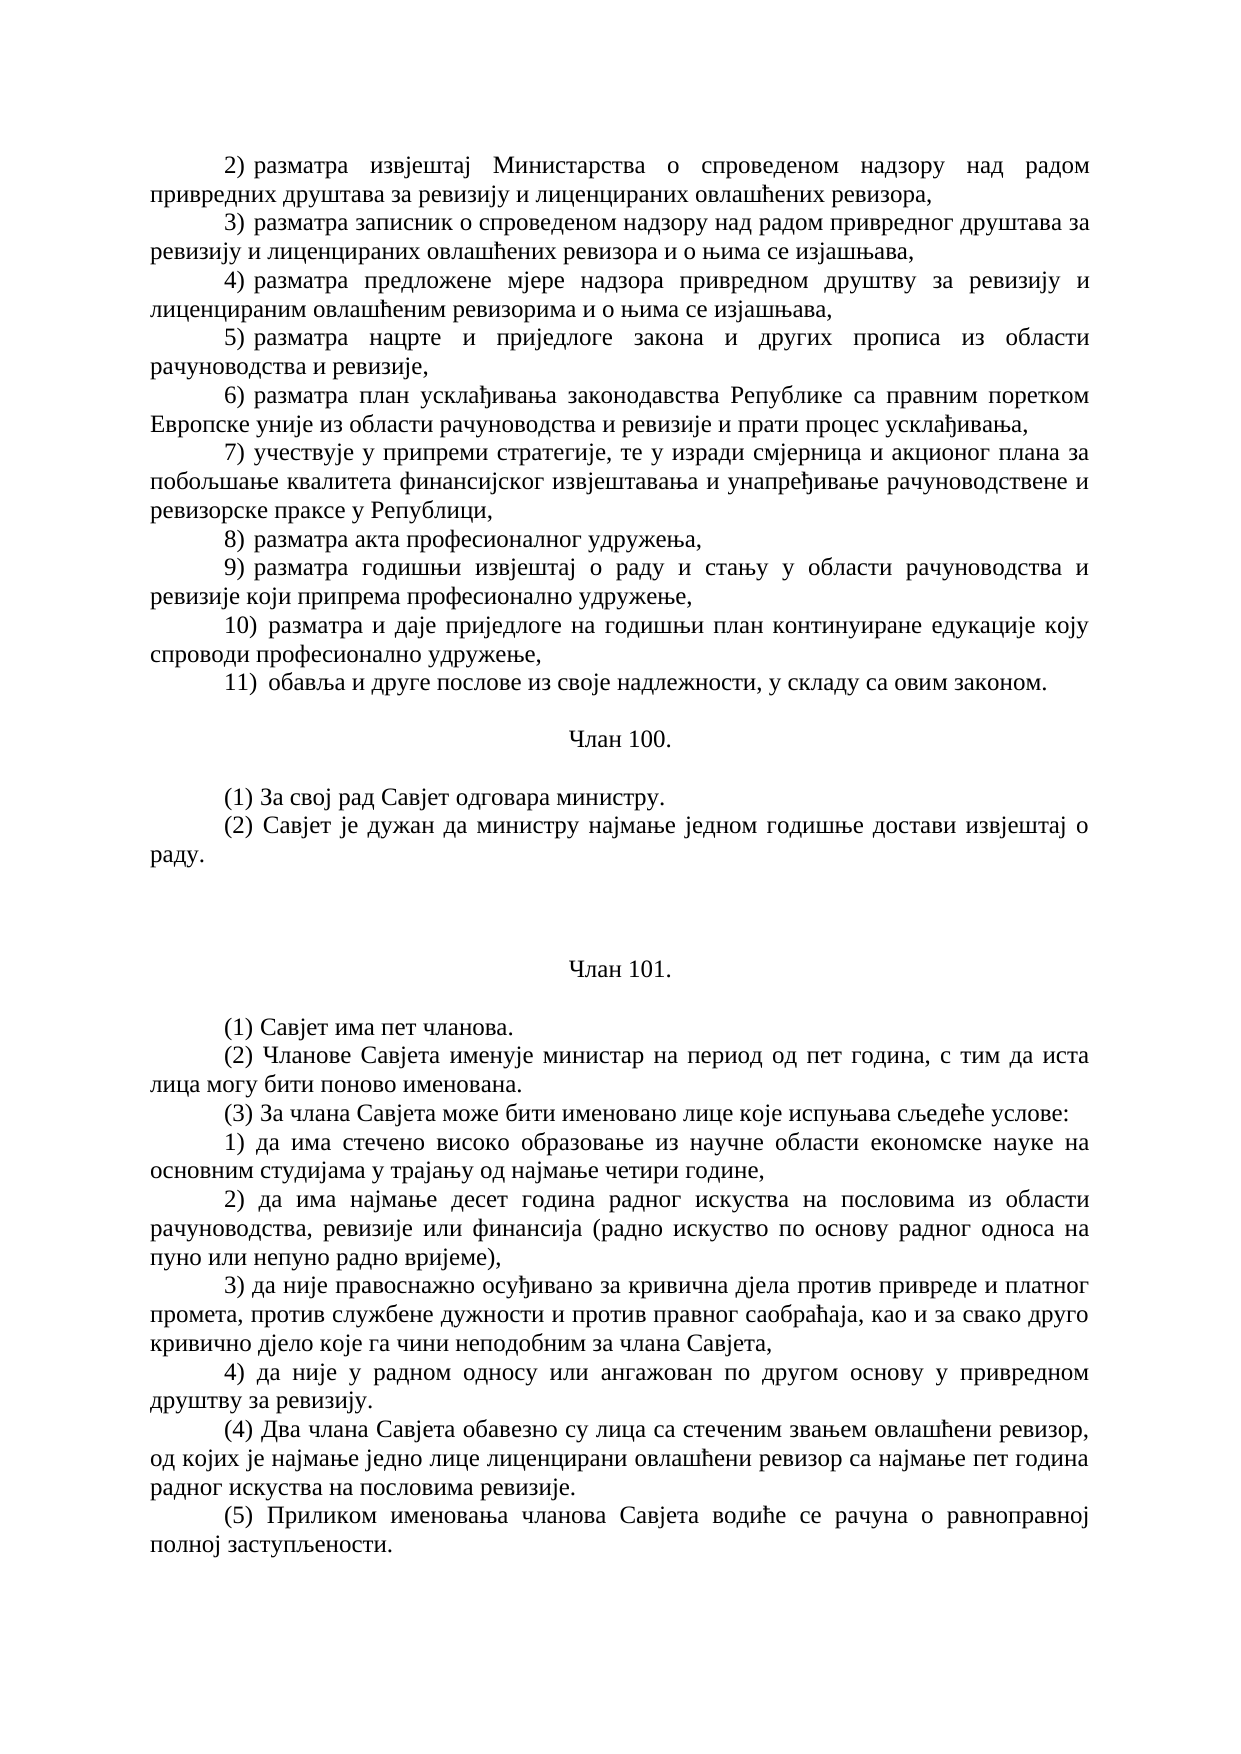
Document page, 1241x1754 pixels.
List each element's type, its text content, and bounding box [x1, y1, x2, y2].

text Члан 100. [150, 724, 1090, 753]
list разматра извјештај Министарства о спроведеном надзору над радом привредних друштава за ревизију и лиценцираних овлашћених ревизора, [150, 150, 1090, 207]
list Два члана Савјета обавезно су лица са стеченим звањем овлашћени ревизор, од којих је најмање једно лице лиценцирани овлашћени ревизор са најмање пет година радног искуства на пословима ревизије. [150, 1414, 1090, 1501]
list Приликом именовања чланова Савјета водиће се рачуна о равноправној полној заступљености. [150, 1501, 1090, 1558]
text 2) да има најмање десет година радног искуства на пословима из области рачуноводства, ревизије или финансија (радно искуство по основу радног односа на пуно или непуно радно вријеме), [150, 1184, 1090, 1271]
list За члана Савјета може бити именовано лице које испуњава сљедеће услове: [150, 1098, 1090, 1127]
list разматра предложене мјере надзора привредном друштву за ревизију и лиценцираним овлашћеним ревизорима и о њима се изјашњава, [150, 265, 1090, 322]
list разматра и даје приједлоге на годишњи план континуиране едукације коју спроводи професионално удружење, [150, 610, 1090, 667]
list разматра нацрте и приједлоге закона и других прописа из области рачуноводства и ревизије, [150, 322, 1090, 380]
text 4) да није у радном односу или ангажован по другом основу у привредном друштву за ревизију. [150, 1357, 1090, 1414]
text Члан 101. [150, 954, 1090, 983]
list разматра записник о спроведеном надзору над радом привредног друштава за ревизију и лиценцираних овлашћених ревизора и о њима се изјашњава, [150, 207, 1090, 265]
list Савјет има пет чланова. [150, 1012, 1090, 1041]
list обавља и друге послове из своје надлежности, у складу са овим законом. [150, 667, 1090, 696]
list разматра план усклађивања законодавства Републике са правним поретком Европске уније из области рачуноводства и ревизије и прати процес усклађивања, [150, 380, 1090, 437]
list Савјет је дужан да министру најмање једном годишње достави извјештај о раду. [150, 811, 1090, 868]
list За свој рад Савјет одговара министру. [150, 782, 1090, 811]
text 1) да има стечено високо образовање из научне области економске науке на основним студијама у трајању од најмање четири године, [150, 1127, 1090, 1184]
list разматра годишњи извјештај о раду и стању у области рачуноводства и ревизије који припрема професионално удружење, [150, 552, 1090, 610]
list учествује у припреми стратегије, те у изради смјерница и акционог плана за побољшање квалитета финансијског извјештавања и унапређивање рачуноводствене и ревизорске праксе у Републици, [150, 437, 1090, 524]
list Чланове Савјета именује министар на период од пет година, с тим да иста лица могу бити поново именована. [150, 1041, 1090, 1098]
text 3) да није правоснажно осуђивано за кривична дјела против привреде и платног промета, против службене дужности и против правног саобраћаја, као и за свако друго кривично дјело које га чини неподобним за члана Савјета, [150, 1271, 1090, 1357]
list разматра акта професионалног удружења, [150, 524, 1090, 552]
